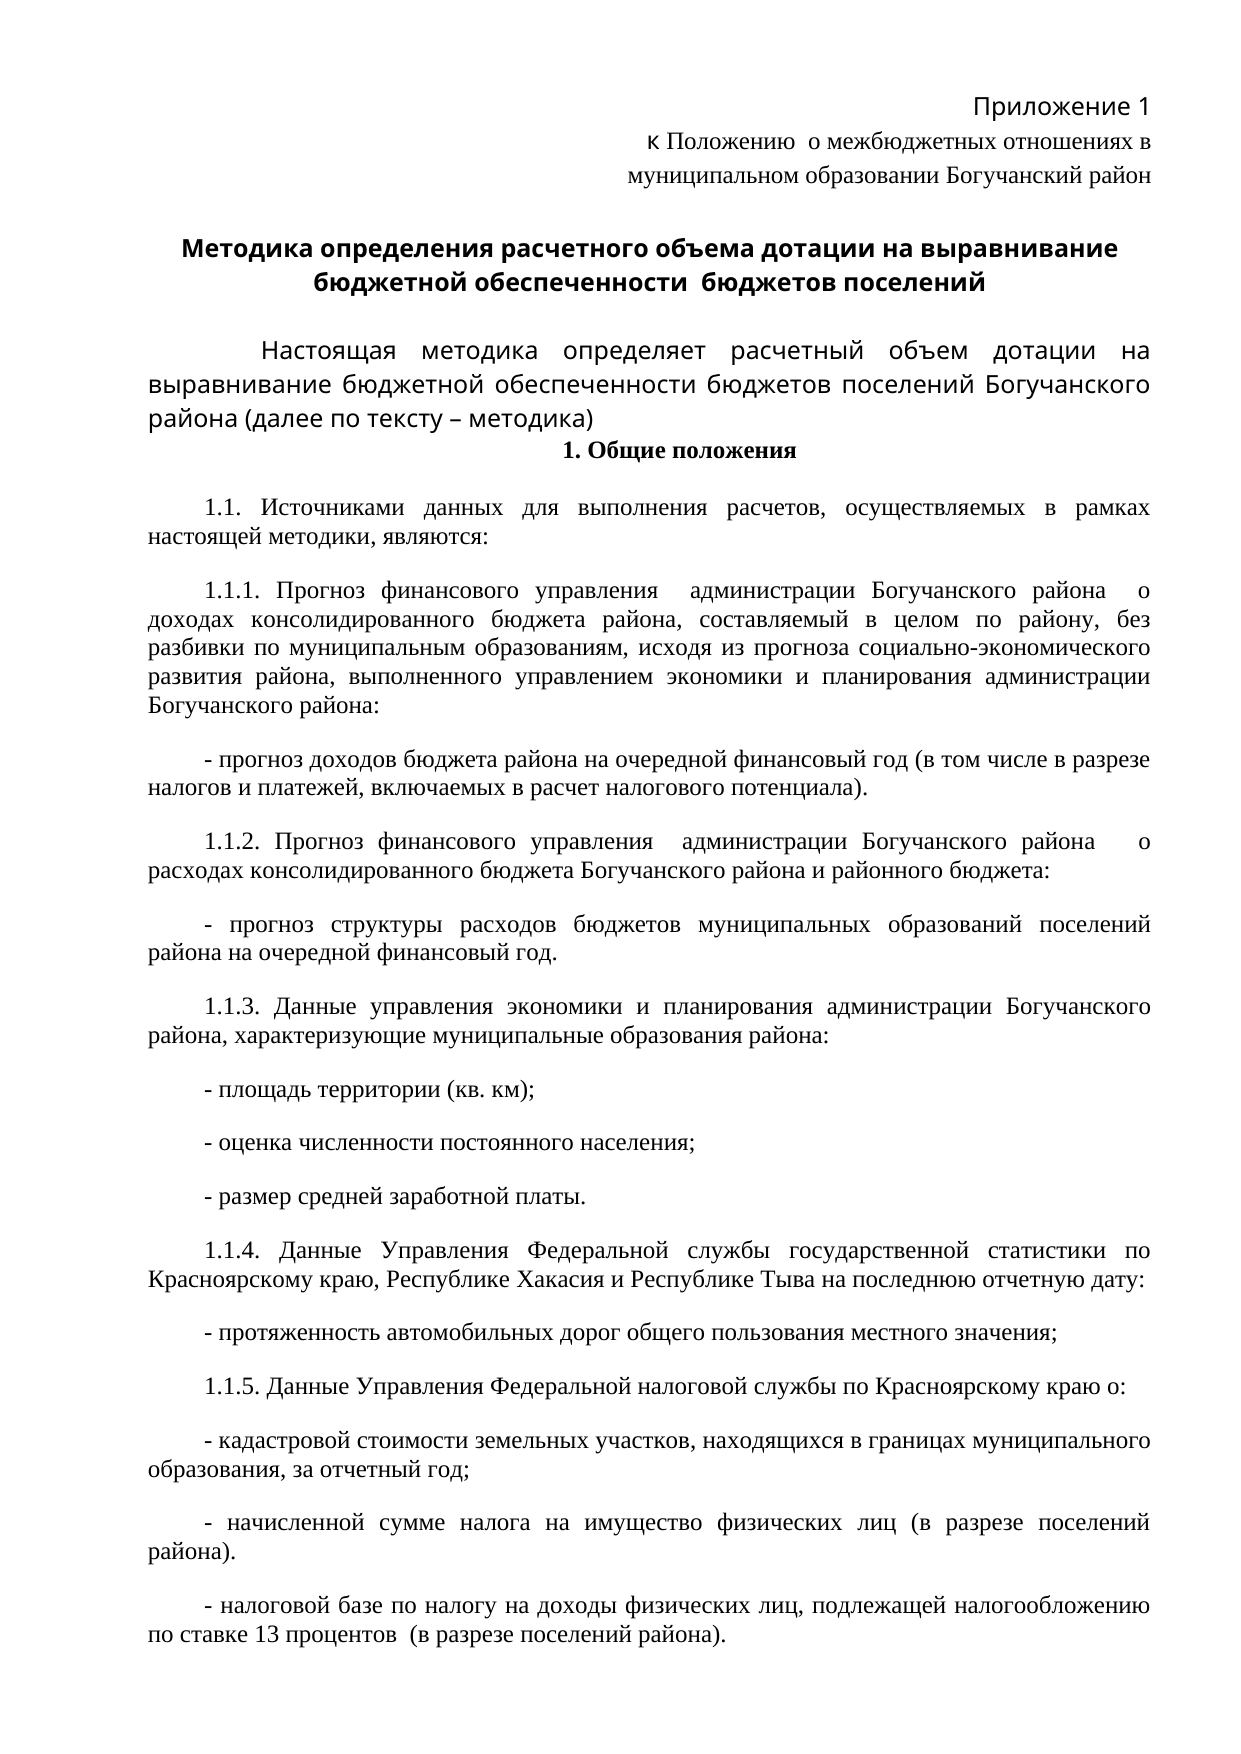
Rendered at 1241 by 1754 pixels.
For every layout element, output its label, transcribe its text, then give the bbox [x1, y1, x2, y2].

text Настоящая методика определяет расчетный объем дотации на выравнивание бюджетной обеспеченности бюджетов поселений Богучанского района (далее по тексту – методика) [148, 333, 1152, 435]
text 1.1.4. Данные Управления Федеральной службы государственной статистики по Красноярскому краю, Республике Хакасия и Республике Тыва на последнюю отчетную дату: [148, 1235, 1152, 1292]
text - протяженность автомобильных дорог общего пользования местного значения; [148, 1317, 1152, 1346]
text - начисленной сумме налога на имущество физических лиц (в разрезе поселений района). [148, 1507, 1152, 1565]
text - налоговой базе по налогу на доходы физических лиц, подлежащей налогообложению по ставке 13 процентов (в разрезе поселений района). [148, 1590, 1152, 1647]
text - прогноз структуры расходов бюджетов муниципальных образований поселений района на очередной финансовый год. [148, 909, 1152, 966]
text 1.1.3. Данные управления экономики и планирования администрации Богучанского района, характеризующие муниципальные образования района: [148, 991, 1152, 1049]
text 1.1.5. Данные Управления Федеральной налоговой службы по Красноярскому краю о: [148, 1371, 1152, 1400]
text 1.1. Источниками данных для выполнения расчетов, осуществляемых в рамках настоящей методики, являются: [148, 492, 1152, 550]
text Методика определения расчетного объема дотации на выравнивание бюджетной обеспеченности бюджетов поселений [148, 231, 1152, 299]
text - размер средней заработной платы. [148, 1181, 1152, 1210]
text 1.1.2. Прогноз финансового управления администрации Богучанского района о расходах консолидированного бюджета Богучанского района и районного бюджета: [148, 826, 1152, 884]
text к Положению о межбюджетных отношениях в муниципальном образовании Богучанский район [617, 123, 1152, 191]
text - кадастровой стоимости земельных участков, находящихся в границах муниципального образования, за отчетный год; [148, 1425, 1152, 1482]
text Приложение 1 [617, 89, 1152, 123]
text - площадь территории (кв. км); [148, 1074, 1152, 1102]
text - оценка численности постоянного населения; [148, 1127, 1152, 1156]
text 1.1.1. Прогноз финансового управления администрации Богучанского района о доходах консолидированного бюджета района, составляемый в целом по району, без разбивки по муниципальным образованиям, исходя из прогноза социально-экономического развития района, выполненного управлением экономики и планирования администрации Богучанского района: [148, 575, 1152, 719]
text 1. Общие положения [148, 435, 1152, 464]
text - прогноз доходов бюджета района на очередной финансовый год (в том числе в разрезе налогов и платежей, включаемых в расчет налогового потенциала). [148, 744, 1152, 801]
